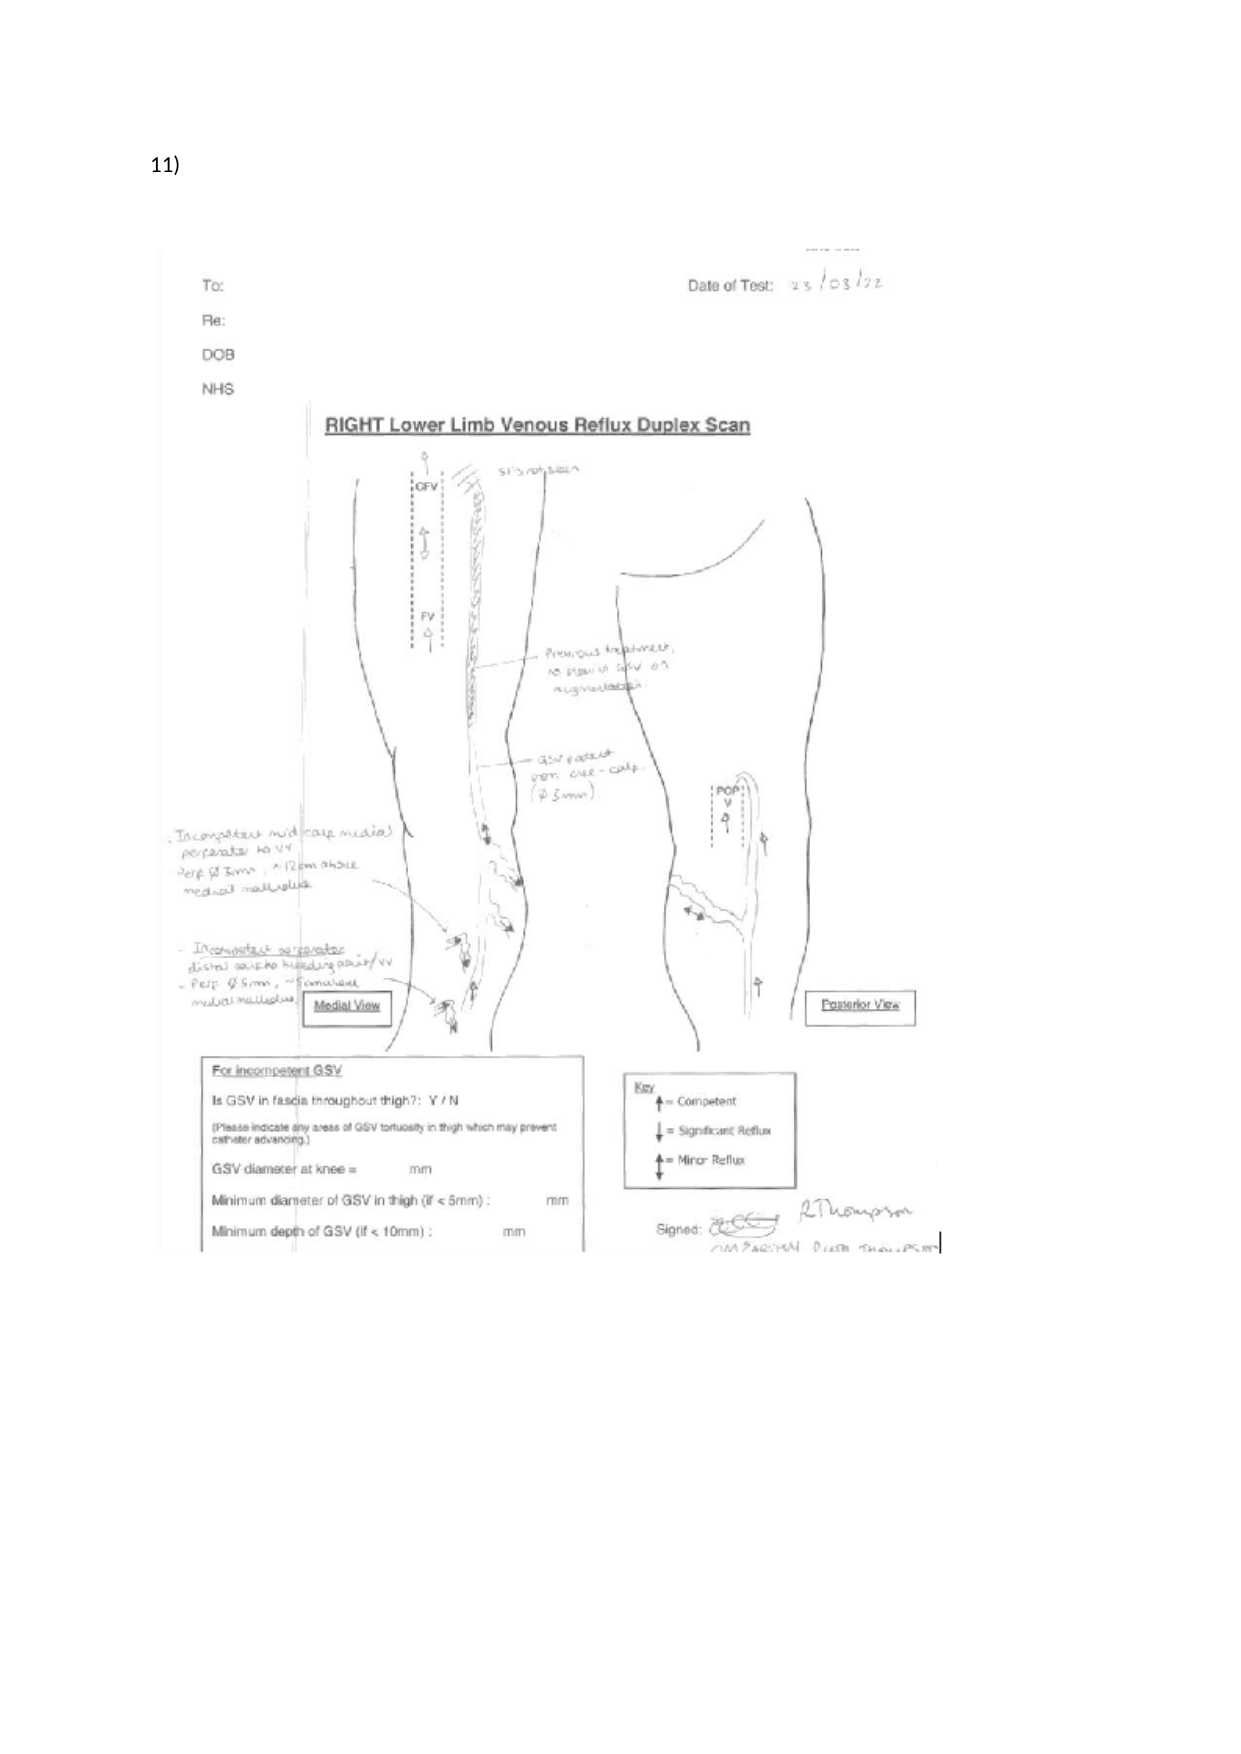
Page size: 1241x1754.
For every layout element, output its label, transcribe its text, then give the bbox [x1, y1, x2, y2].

picture [150, 243, 957, 1271]
text 11) [150, 150, 1090, 178]
